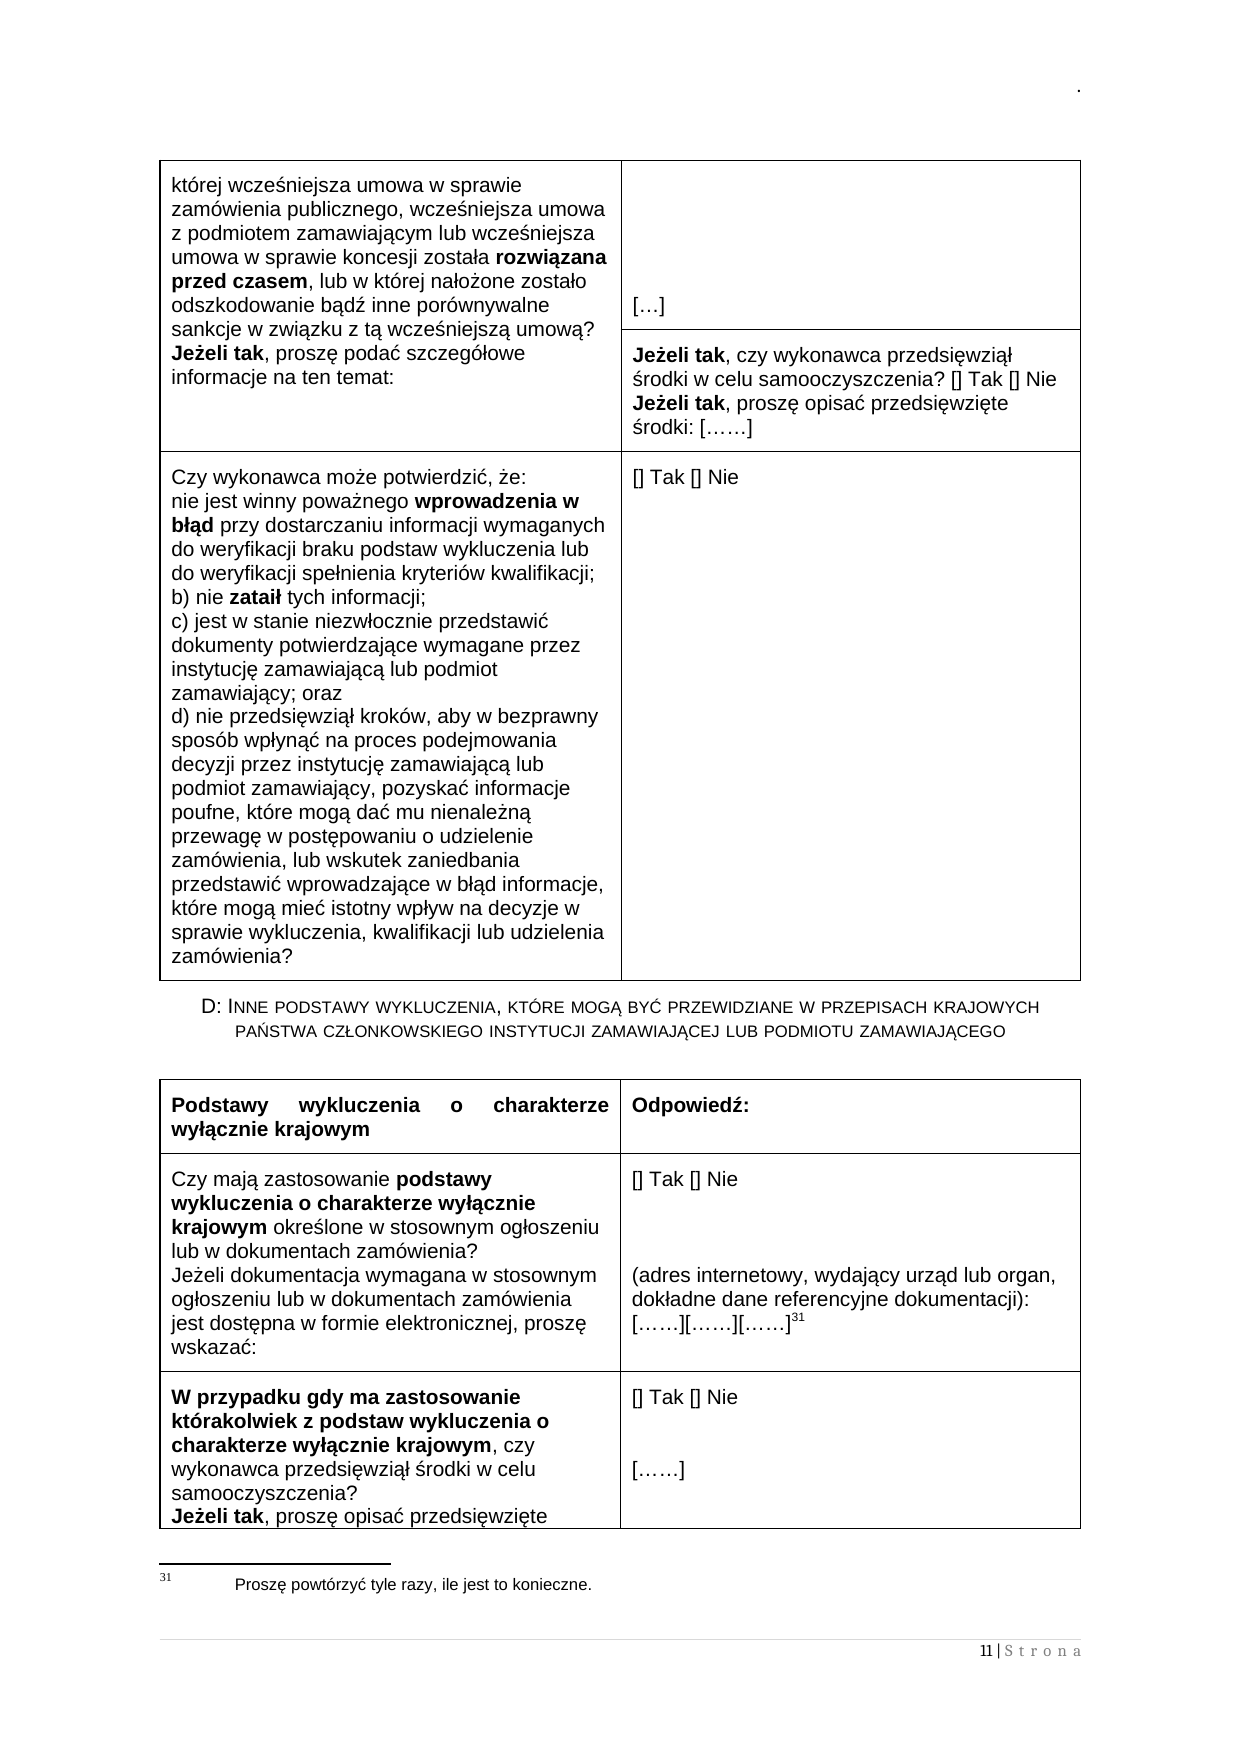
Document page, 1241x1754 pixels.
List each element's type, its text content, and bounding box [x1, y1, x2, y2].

table_cell Czy wykonawca może potwierdzić, że: nie jest winny poważnego wprowadzenia w błąd przy dostarczaniu informacji wymaganych do weryfikacji braku podstaw wykluczenia lub do weryfikacji spełnienia kryteriów kwalifikacji; b) nie zataił tych informacji; c) jest w stanie niezwłocznie przedstawić dokumenty potwierdzające wymagane przez instytucję zamawiającą lub podmiot zamawiający; oraz d) nie przedsięwziął kroków, aby w bezprawny sposób wpłynąć na proces podejmowania decyzji przez instytucję zamawiającą lub podmiot zamawiający, pozyskać informacje poufne, które mogą dać mu nienależną przewagę w postępowaniu o udzielenie zamówienia, lub wskutek zaniedbania przedstawić wprowadzające w błąd informacje, które mogą mieć istotny wpływ na decyzje w sprawie wykluczenia, kwalifikacji lub udzielenia zamówienia? [161, 452, 621, 980]
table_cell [161, 161, 621, 451]
table_cell [] Tak [] Nie [……] [621, 1372, 1080, 1528]
table_cell [] Tak [] Nie [622, 452, 1080, 980]
table_header Odpowiedź: [621, 1080, 1080, 1153]
text D: Inne podstawy wykluczenia, które mogą być przewidziane w przepisach krajowych państwa członkowskiego instytucji zamawiającej lub podmiotu zamawiającego [159, 994, 1081, 1042]
table_cell Jeżeli tak, czy wykonawca przedsięwziął środki w celu samooczyszczenia? [] Tak [] Nie Jeżeli tak, proszę opisać przedsięwzięte środki: [……] [622, 330, 1080, 451]
table_cell [] Tak [] Nie […] [622, 161, 1080, 329]
table_cell [] Tak [] Nie (adres internetowy, wydający urząd lub organ, dokładne dane referencyjne dokumentacji): [……][……][……] [621, 1154, 1080, 1371]
table_header Podstawy wykluczenia o charakterze wyłącznie krajowym [161, 1080, 620, 1153]
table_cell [161, 1372, 620, 1528]
table_cell Czy mają zastosowanie podstawy wykluczenia o charakterze wyłącznie krajowym określone w stosownym ogłoszeniu lub w dokumentach zamówienia? Jeżeli dokumentacja wymagana w stosownym ogłoszeniu lub w dokumentach zamówienia jest dostępna w formie elektronicznej, proszę wskazać: [161, 1154, 620, 1371]
